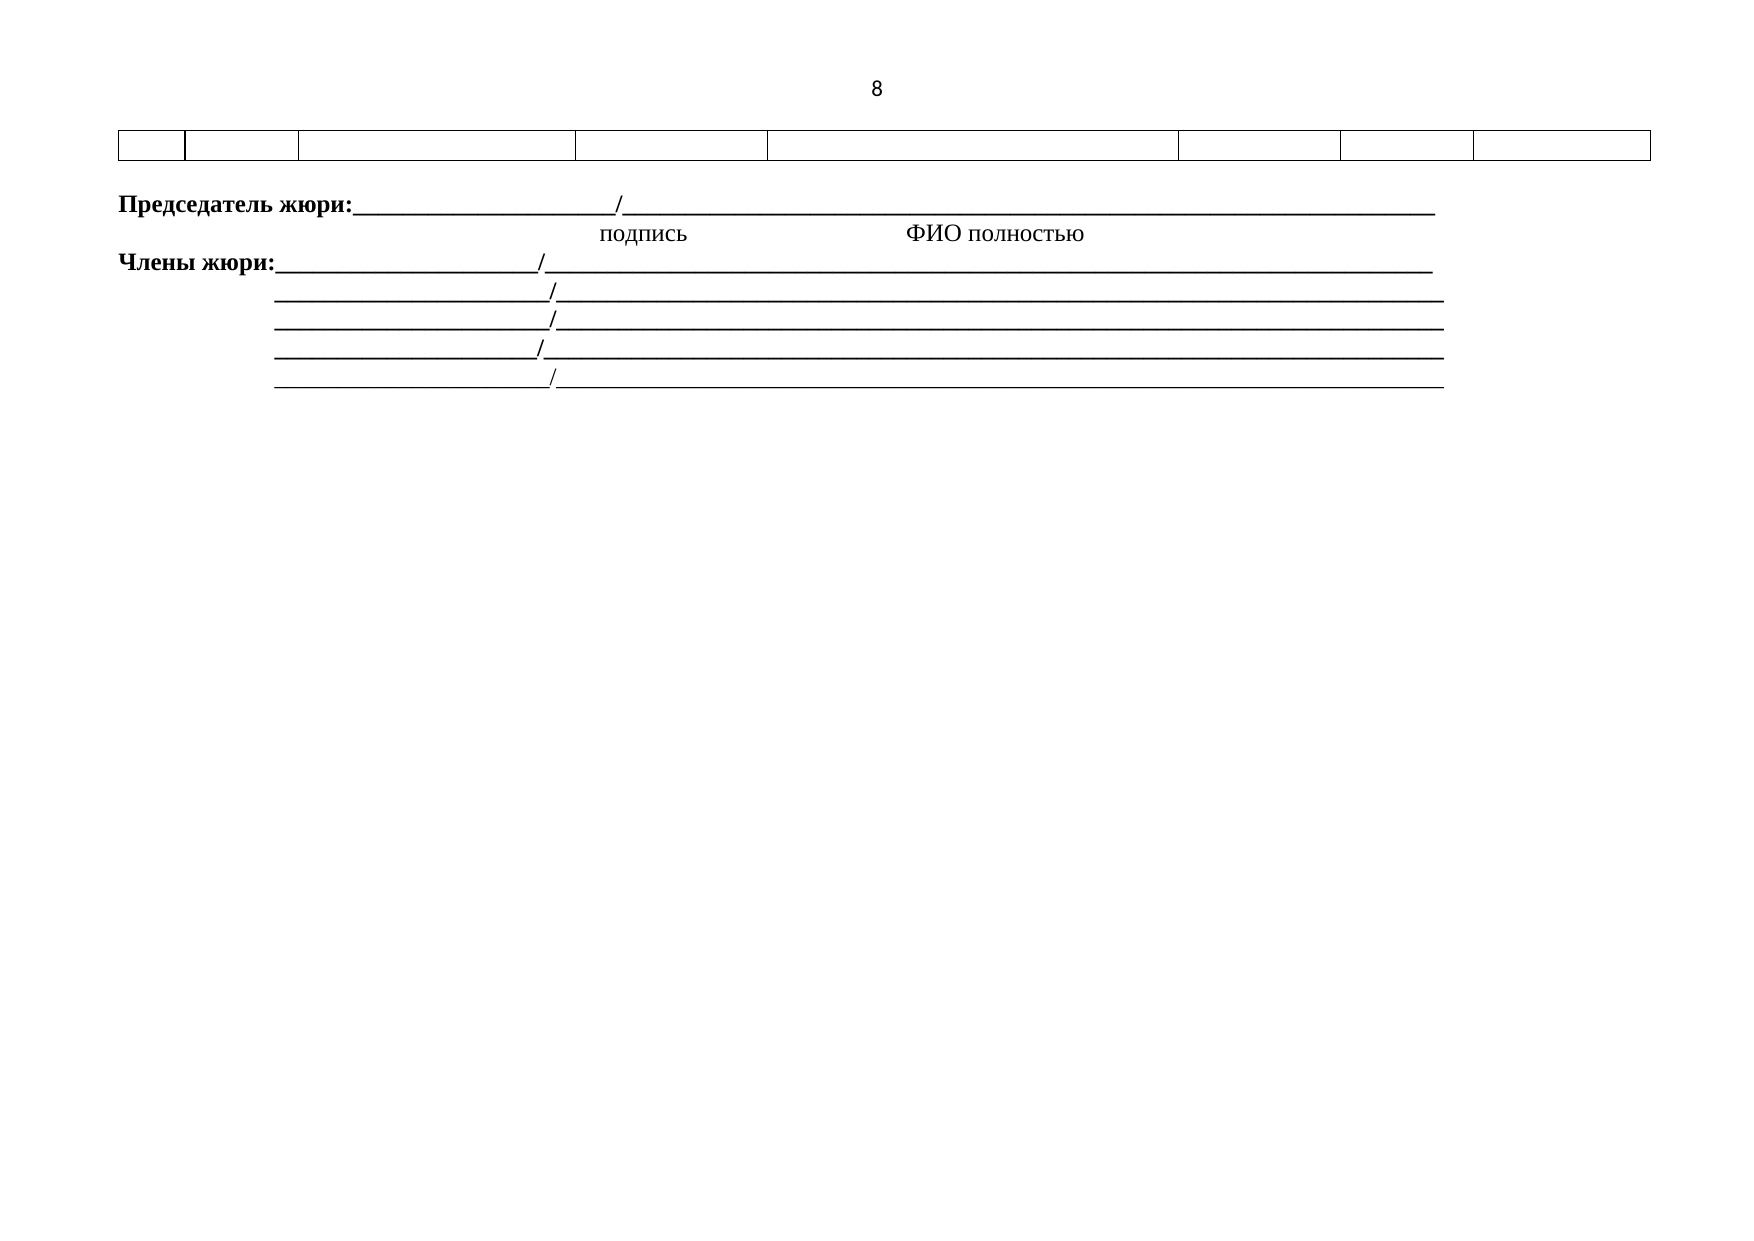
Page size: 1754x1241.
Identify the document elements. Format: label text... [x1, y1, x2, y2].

text Члены жюри:_____________________/_______________________________________________________________________ [118, 247, 1636, 276]
table_cell [1474, 131, 1650, 160]
table_cell [1341, 131, 1473, 160]
text _____________________/________________________________________________________________________ [118, 333, 1636, 362]
table_cell [119, 131, 184, 160]
table_cell [186, 131, 298, 160]
text ______________________/_______________________________________________________________________ [118, 276, 1636, 304]
text Председатель жюри:_____________________/_________________________________________________________________ [118, 189, 1636, 218]
table_cell [768, 131, 1178, 160]
text ______________________/_______________________________________________________________________ [118, 362, 1636, 391]
text ______________________/_______________________________________________________________________ [118, 304, 1636, 333]
text подпись ФИО полностью [118, 218, 1636, 247]
table_cell [299, 131, 575, 160]
table_cell [1179, 131, 1340, 160]
table_cell [576, 131, 767, 160]
